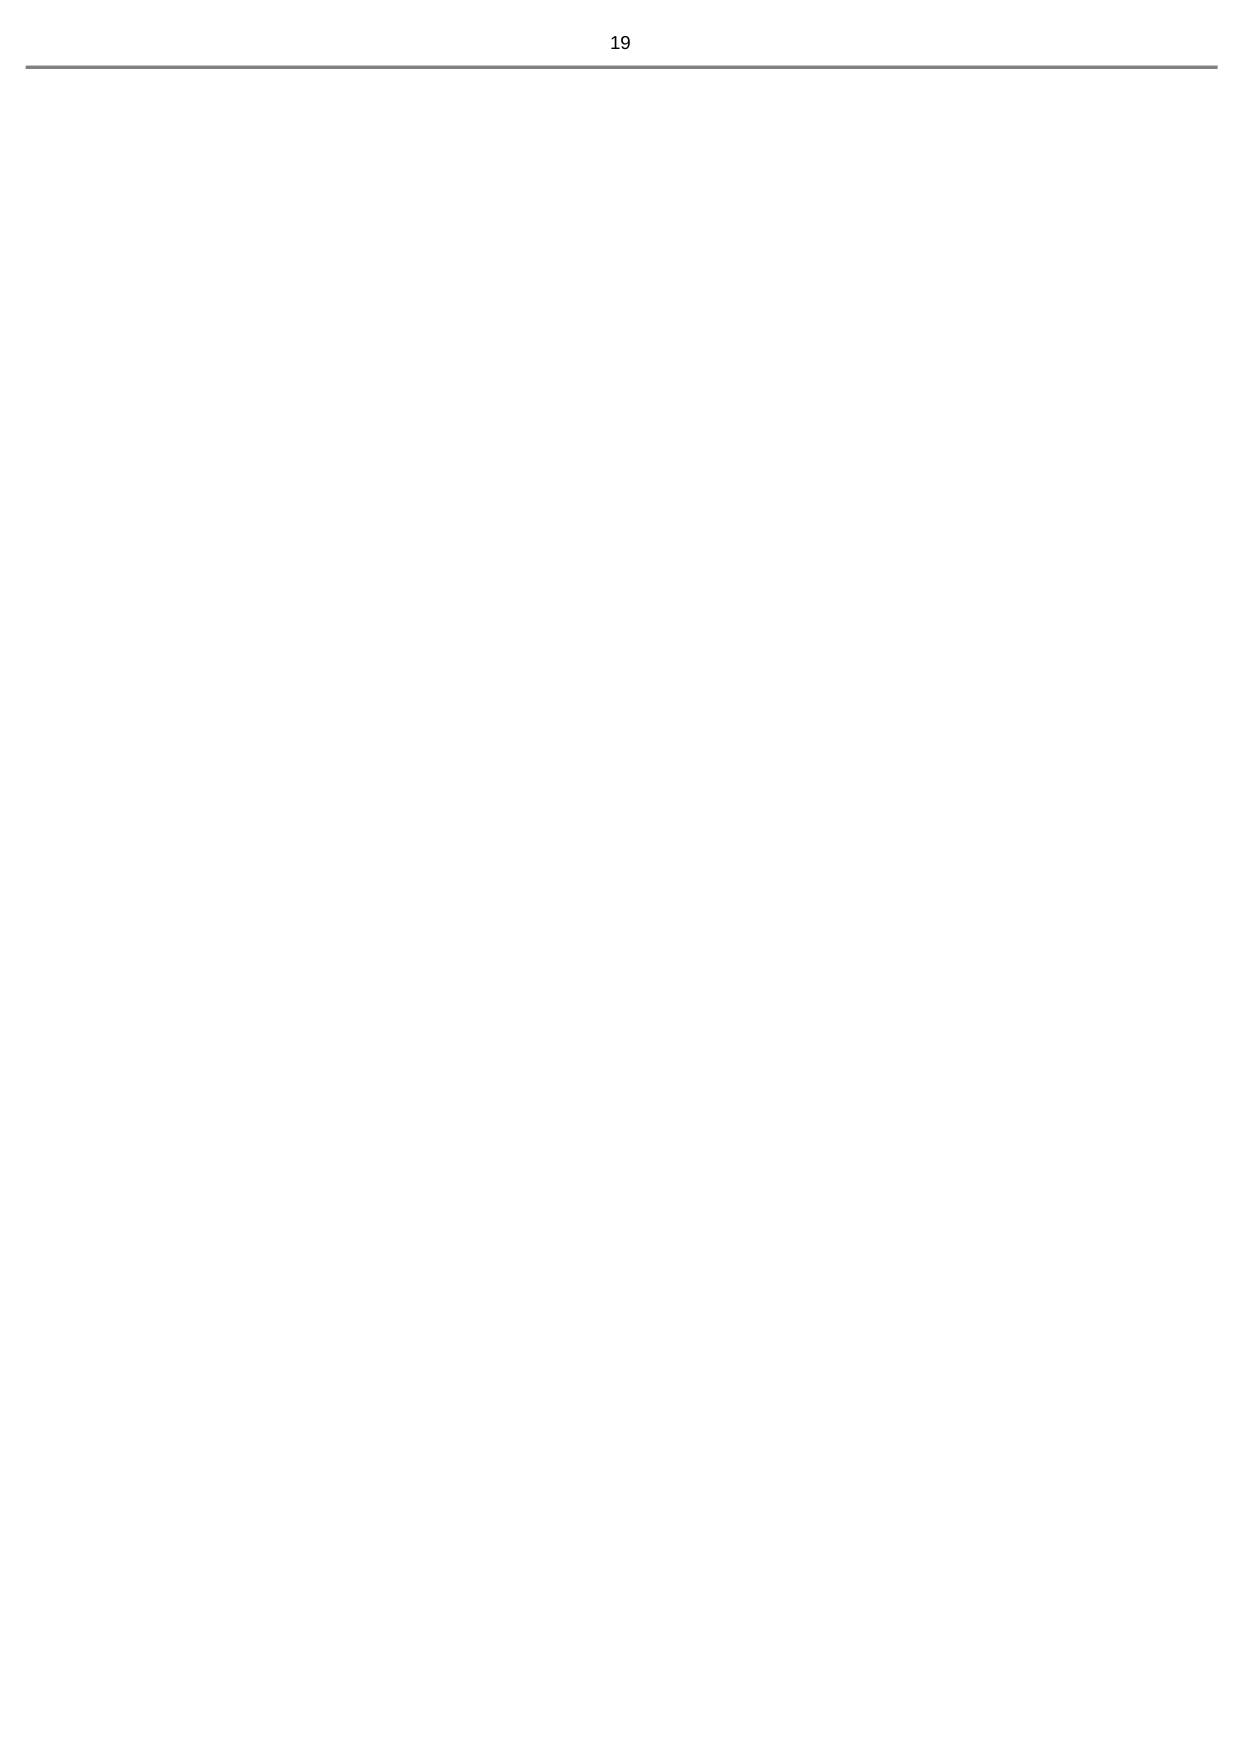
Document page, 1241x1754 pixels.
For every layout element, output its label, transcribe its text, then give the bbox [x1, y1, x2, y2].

picture [25, 65, 1218, 69]
text 19 [25, 32, 1215, 53]
